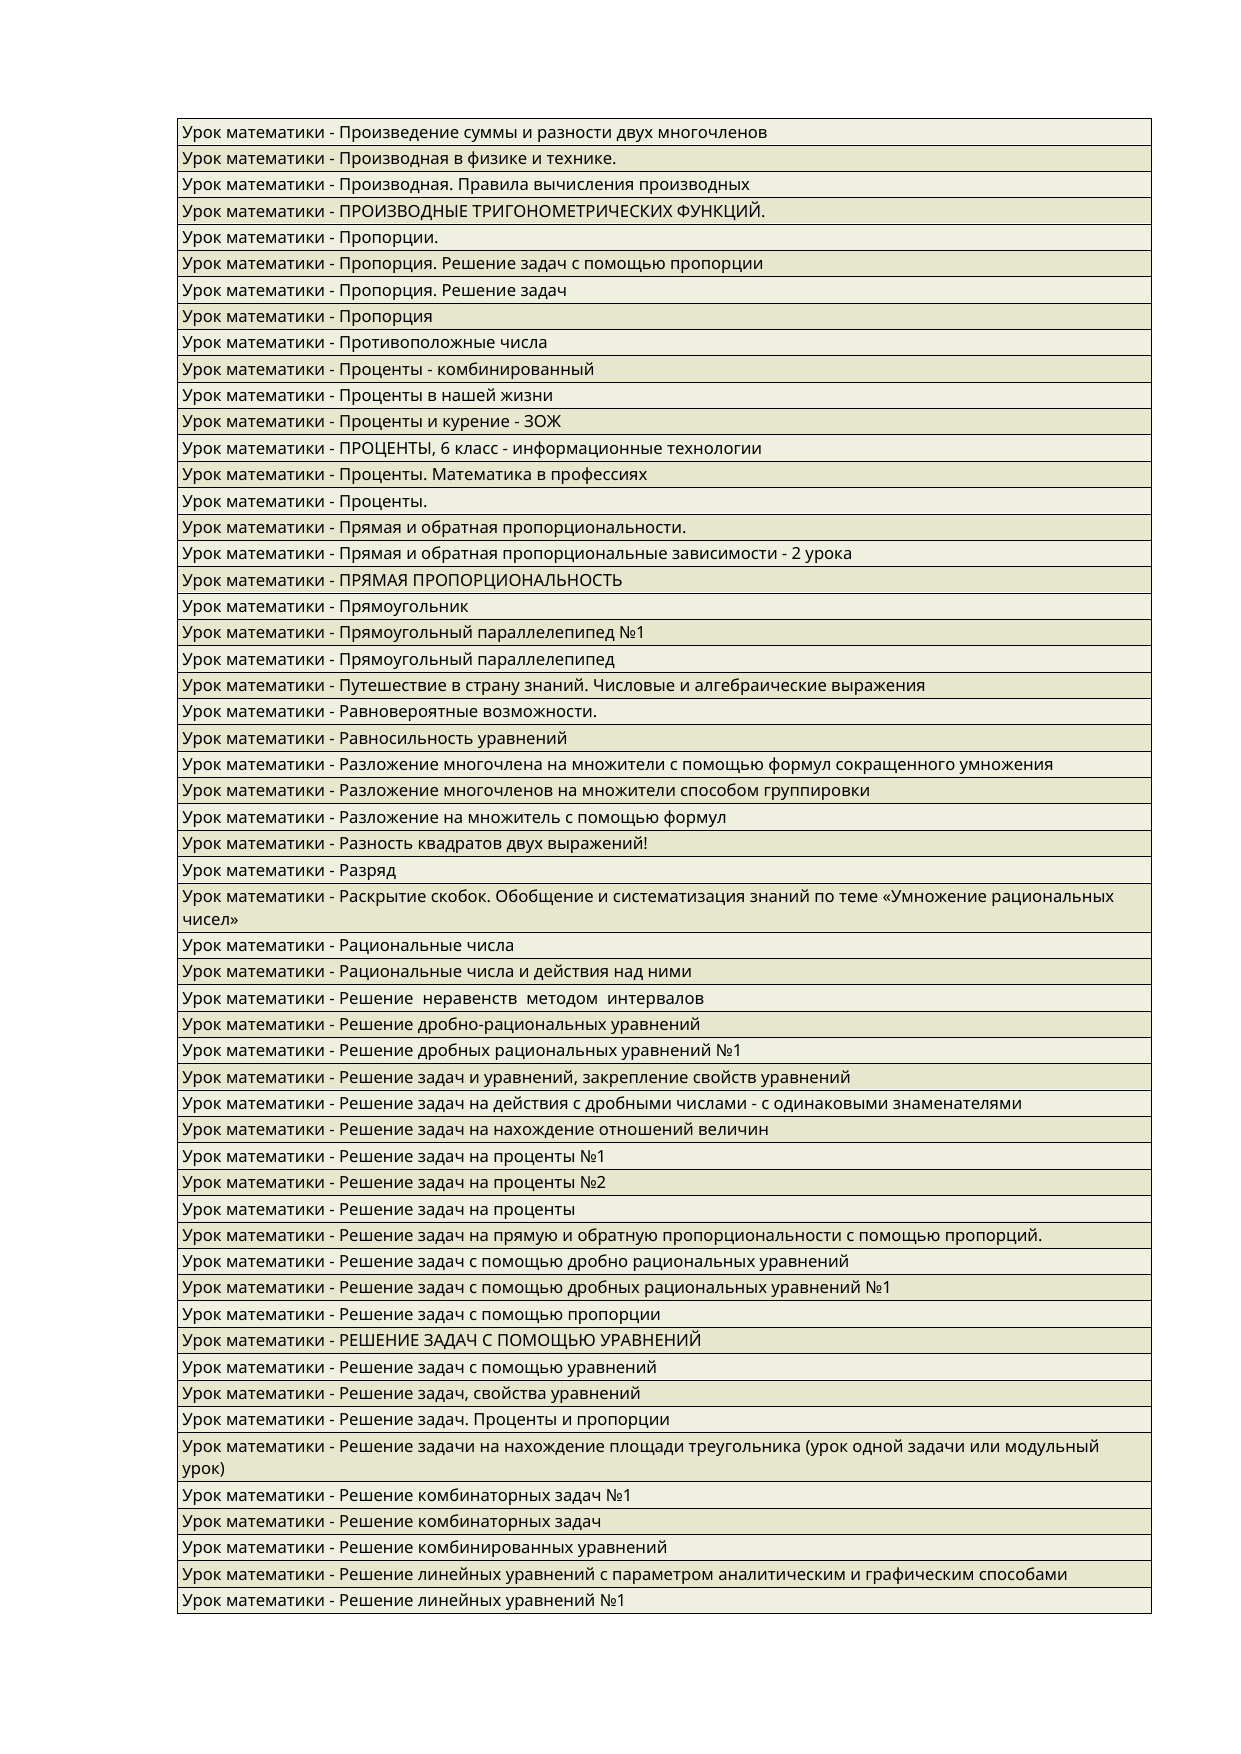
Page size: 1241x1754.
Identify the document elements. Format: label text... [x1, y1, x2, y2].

table_cell Урок математики - Проценты в нашей жизни [178, 383, 1151, 408]
table_cell Урок математики - Решение задач с помощью пропорции [178, 1301, 1151, 1327]
table_cell Урок математики - Проценты и курение - ЗОЖ [178, 409, 1151, 434]
table_cell Урок математики - Проценты - комбинированный [178, 356, 1151, 382]
table_cell Урок математики - Прямая и обратная пропорциональные зависимости - 2 урока [178, 541, 1151, 566]
table_cell Урок математики - Решение задачи на нахождение площади треугольника (урок одной задачи или модульный урок) [178, 1433, 1151, 1481]
table_cell Урок математики - Рациональные числа [178, 933, 1151, 958]
table_cell Урок математики - Проценты. [178, 488, 1151, 513]
table_cell Урок математики - Путешествие в страну знаний. Числовые и алгебраические выражения [178, 673, 1151, 698]
table_cell Урок математики - ПРОЦЕНТЫ, 6 класс - информационные технологии [178, 435, 1151, 461]
table_cell Урок математики - Пропорция. Решение задач [178, 277, 1151, 303]
table_cell Урок математики - Решение задач и уравнений, закрепление свойств уравнений [178, 1064, 1151, 1089]
table_cell Урок математики - Решение неравенств методом интервалов [178, 985, 1151, 1011]
table_cell Урок математики - Решение задач на нахождение отношений величин [178, 1117, 1151, 1142]
table_cell Урок математики - Пропорция. Решение задач с помощью пропорции [178, 251, 1151, 276]
table_cell Урок математики - Противоположные числа [178, 330, 1151, 355]
table_cell Урок математики - Решение дробно-рациональных уравнений [178, 1012, 1151, 1037]
table_cell Урок математики - Разряд [178, 857, 1151, 882]
table_cell Урок математики - Решение дробных рациональных уравнений №1 [178, 1038, 1151, 1063]
table_cell Урок математики - Решение комбинаторных задач №1 [178, 1482, 1151, 1508]
table_cell Урок математики - Решение задач, свойства уравнений [178, 1381, 1151, 1406]
table_cell Урок математики - Решение задач на проценты [178, 1196, 1151, 1221]
table_cell Урок математики - Рациональные числа и действия над ними [178, 959, 1151, 984]
table_cell Урок математики - Прямая и обратная пропорциональности. [178, 515, 1151, 540]
table_cell Урок математики - Раскрытие скобок. Обобщение и систематизация знаний по теме «Умножение рациональных чисел» [178, 884, 1151, 931]
table_cell Урок математики - Решение линейных уравнений №1 [178, 1588, 1151, 1613]
table_cell Урок математики - Решение задач на действия с дробными числами - с одинаковыми знаменателями [178, 1091, 1151, 1116]
table_cell Урок математики - Решение задач с помощью дробных рациональных уравнений №1 [178, 1275, 1151, 1300]
table_cell Урок математики - Производная в физике и технике. [178, 146, 1151, 171]
table_cell Урок математики - Равносильность уравнений [178, 725, 1151, 751]
table_cell Урок математики - Решение задач с помощью уравнений [178, 1354, 1151, 1379]
table_cell Урок математики - ПРЯМАЯ ПРОПОРЦИОНАЛЬНОСТЬ [178, 567, 1151, 592]
table_cell Урок математики - Производная. Правила вычисления производных [178, 172, 1151, 197]
table_cell Урок математики - Равновероятные возможности. [178, 699, 1151, 724]
table_cell Урок математики - Пропорция [178, 304, 1151, 329]
table_cell Урок математики - Прямоугольник [178, 594, 1151, 619]
table_cell Урок математики - Пропорции. [178, 225, 1151, 250]
table_cell Урок математики - ПРОИЗВОДНЫЕ ТРИГОНОМЕТРИЧЕСКИХ ФУНКЦИЙ. [178, 198, 1151, 223]
table_cell Урок математики - Разность квадратов двух выражений! [178, 831, 1151, 856]
table_cell Урок математики - Прямоугольный параллелепипед №1 [178, 620, 1151, 645]
table_cell Урок математики - Разложение на множитель с помощью формул [178, 804, 1151, 830]
table_cell Урок математики - Решение задач на проценты №1 [178, 1143, 1151, 1169]
table_cell Урок математики - Решение линейных уравнений с параметром аналитическим и графическим способами [178, 1561, 1151, 1587]
table_cell Урок математики - Решение задач с помощью дробно рациональных уравнений [178, 1249, 1151, 1274]
table_cell Урок математики - Прямоугольный параллелепипед [178, 646, 1151, 672]
table_cell Урок математики - Проценты. Математика в профессиях [178, 462, 1151, 487]
table_cell Урок математики - Решение задач на прямую и обратную пропорциональности с помощью пропорций. [178, 1223, 1151, 1248]
table_cell Урок математики - Решение задач на проценты №2 [178, 1170, 1151, 1195]
table_cell Урок математики - РЕШЕНИЕ ЗАДАЧ С ПОМОЩЬЮ УРАВНЕНИЙ [178, 1328, 1151, 1353]
table_cell Урок математики - Решение комбинаторных задач [178, 1509, 1151, 1534]
table_cell Урок математики - Разложение многочленов на множители способом группировки [178, 778, 1151, 803]
table_cell Урок математики - Разложение многочлена на множители с помощью формул сокращенного умножения [178, 752, 1151, 777]
table_cell Урок математики - Решение задач. Проценты и пропорции [178, 1407, 1151, 1432]
table_cell Урок математики - Решение комбинированных уравнений [178, 1535, 1151, 1560]
table_cell Урок математики - Произведение суммы и разности двух многочленов [178, 119, 1151, 144]
